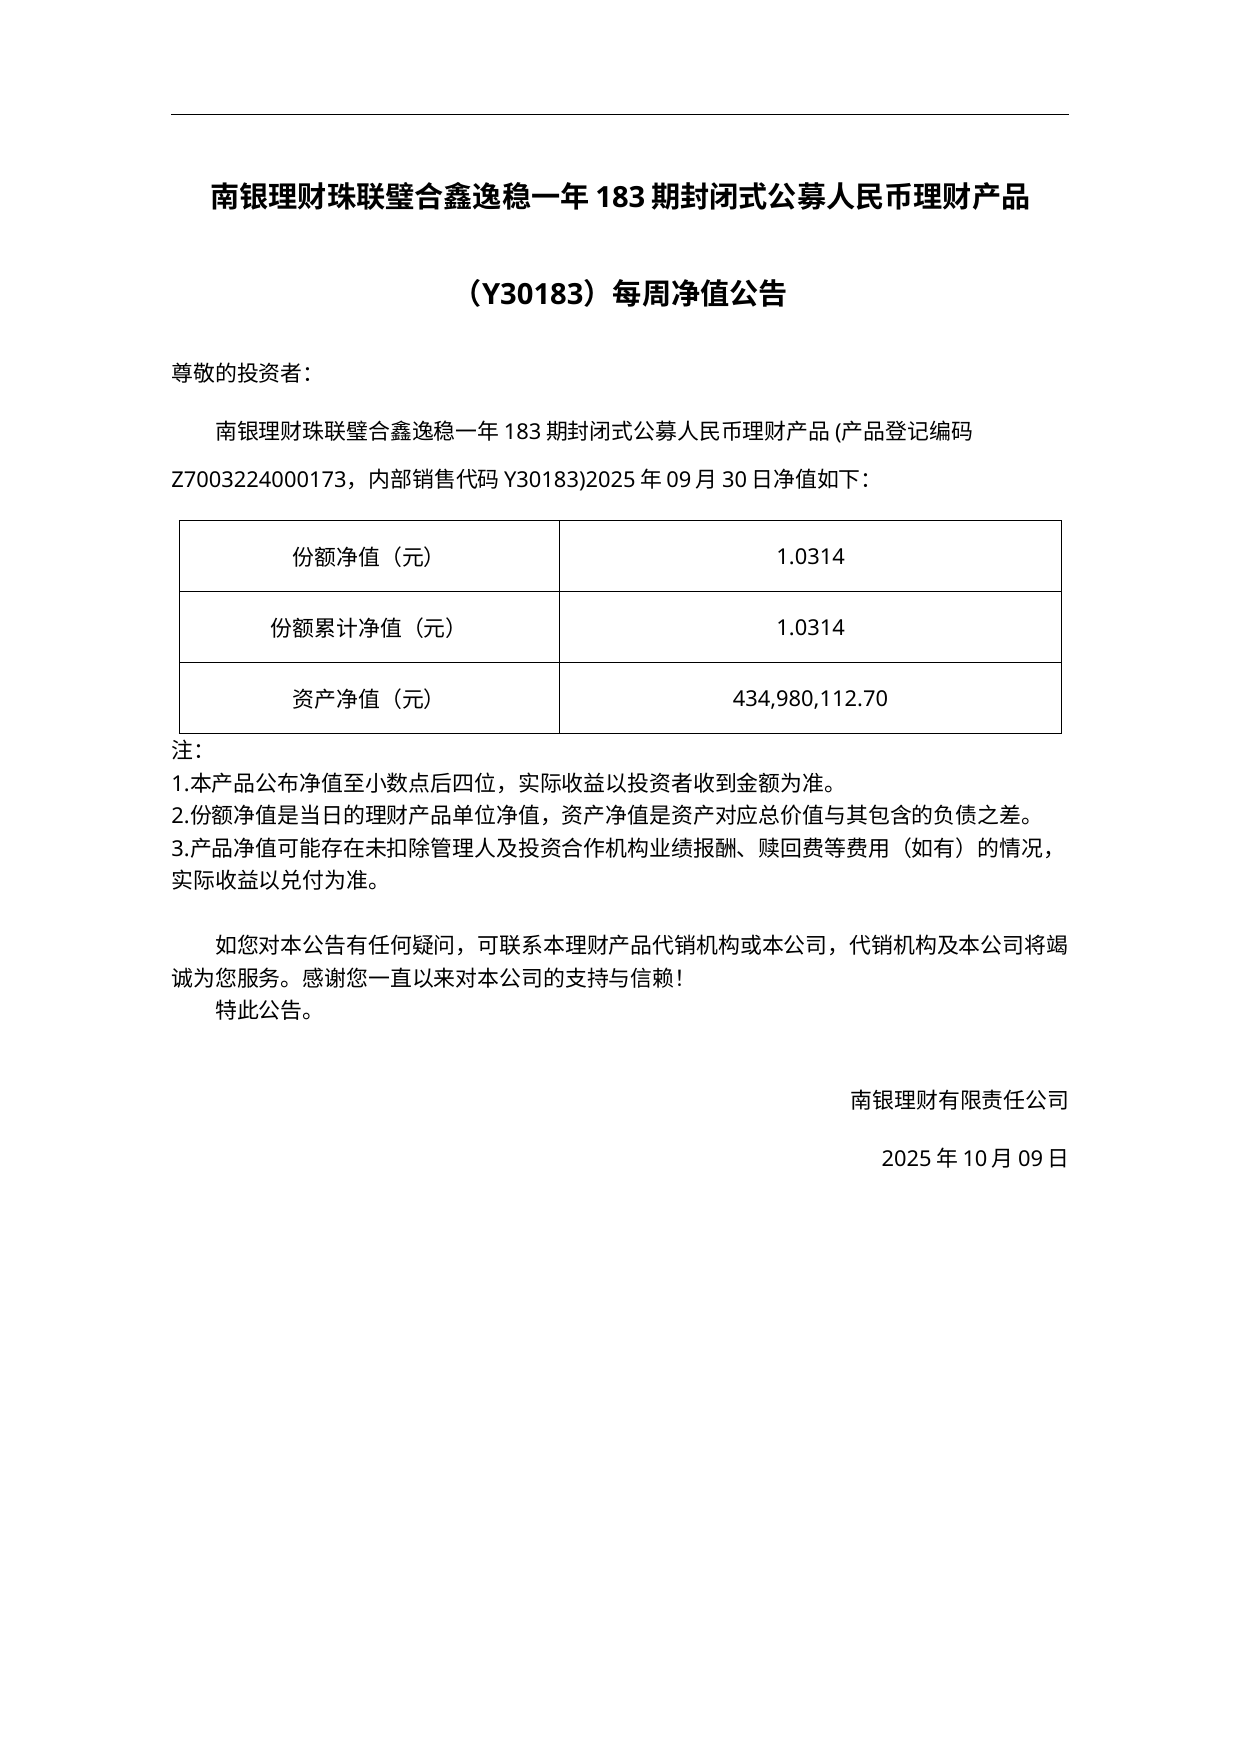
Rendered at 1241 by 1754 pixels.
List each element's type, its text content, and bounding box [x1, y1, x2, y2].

text 南银理财珠联璧合鑫逸稳一年183期封闭式公募人民币理财产品 (产品登记编码Z7003224000173，内部销售代码Y30183)2025年09月30日净值如下： [171, 413, 1069, 494]
table_cell 1.0314 [560, 592, 1061, 662]
text 3.产品净值可能存在未扣除管理人及投资合作机构业绩报酬、赎回费等费用（如有）的情况，实际收益以兑付为准。 [171, 830, 1069, 895]
text 2.份额净值是当日的理财产品单位净值，资产净值是资产对应总价值与其包含的负债之差。 [171, 798, 1069, 830]
text 特此公告。 [171, 993, 1069, 1025]
table_cell 份额累计净值（元） [180, 592, 559, 662]
text 南银理财有限责任公司 [171, 1082, 1069, 1115]
text 如您对本公告有任何疑问，可联系本理财产品代销机构或本公司，代销机构及本公司将竭诚为您服务。感谢您一直以来对本公司的支持与信赖！ [171, 928, 1069, 993]
table_header 份额净值（元） [180, 521, 559, 591]
text 南银理财珠联璧合鑫逸稳一年183期封闭式公募人民币理财产品（Y30183）每周净值公告 [171, 162, 1069, 324]
table_header 1.0314 [560, 521, 1061, 591]
table_cell 434,980,112.70 [560, 663, 1061, 733]
text 1.本产品公布净值至小数点后四位，实际收益以投资者收到金额为准。 [171, 765, 1069, 798]
text 注： [171, 733, 1069, 765]
table_cell 资产净值（元） [180, 663, 559, 733]
text 2025年10月09日 [171, 1140, 1069, 1173]
text 尊敬的投资者： [171, 355, 1069, 388]
